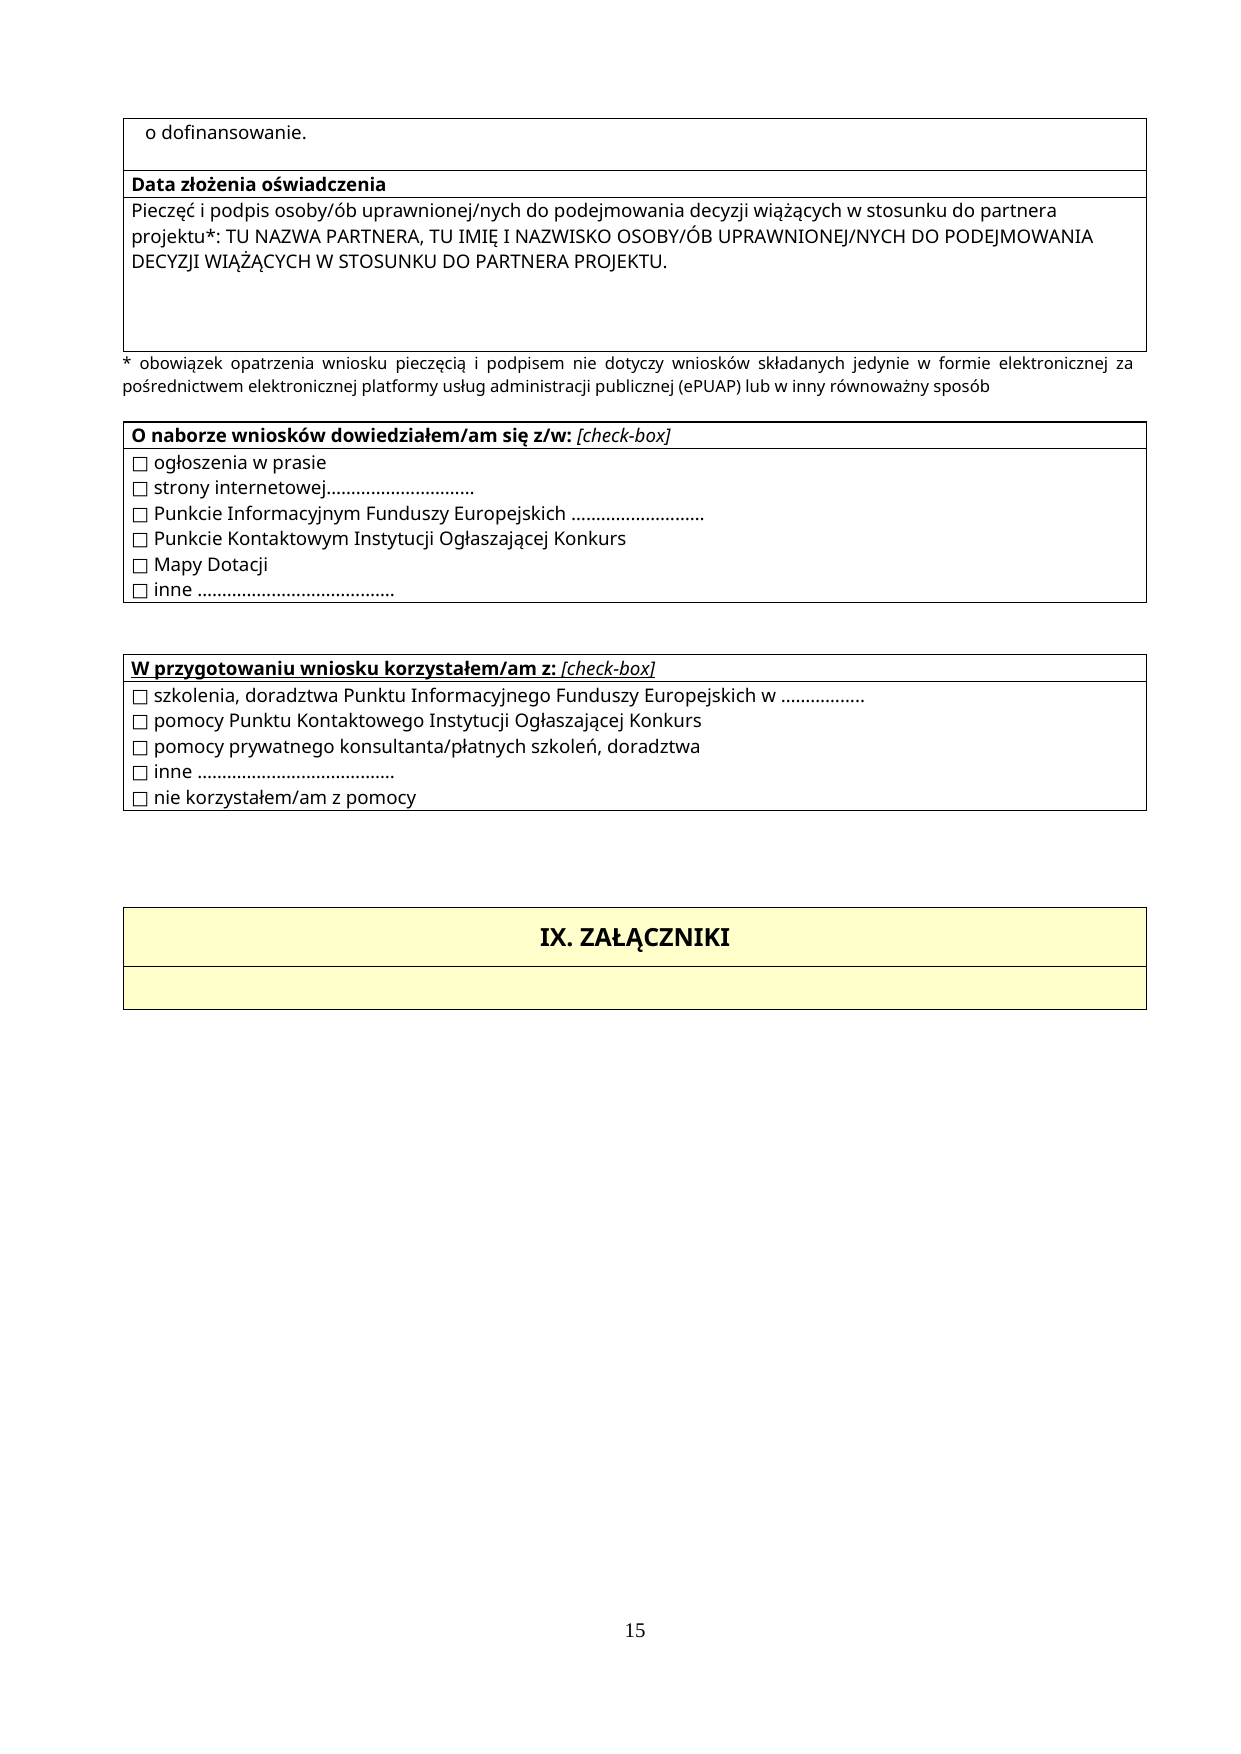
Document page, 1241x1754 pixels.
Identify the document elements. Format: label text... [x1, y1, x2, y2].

table_cell Pieczęć i podpis osoby/ób uprawnionej/nych do podejmowania decyzji wiążących w stosunku do partnera projektu*: TU NAZWA PARTNERA, TU IMIĘ I NAZWISKO OSOBY/ÓB UPRAWNIONEJ/NYCH DO PODEJMOWANIA DECYZJI WIĄŻĄCYCH W STOSUNKU DO PARTNERA PROJEKTU. [124, 198, 1146, 351]
table_cell □ ogłoszenia w prasie □ strony internetowej………………………… □ Punkcie Informacyjnym Funduszy Europejskich ……………………… □ Punkcie Kontaktowym Instytucji Ogłaszającej Konkurs □ Mapy Dotacji □ inne …………………………………. [124, 449, 1146, 602]
table_cell Data złożenia oświadczenia [124, 171, 1146, 197]
table_cell [124, 967, 1146, 1009]
table_header W przygotowaniu wniosku korzystałem/am z: [check-box] [124, 655, 1146, 681]
table_header O naborze wniosków dowiedziałem/am się z/w: [check-box] [124, 423, 1146, 448]
table_cell □ szkolenia, doradztwa Punktu Informacyjnego Funduszy Europejskich w …………….. □ pomocy Punktu Kontaktowego Instytucji Ogłaszającej Konkurs □ pomocy prywatnego konsultanta/płatnych szkoleń, doradztwa □ inne …………………………………. □ nie korzystałem/am z pomocy [124, 682, 1146, 809]
table_header IX. ZAŁĄCZNIKI [124, 908, 1146, 966]
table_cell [124, 119, 1146, 170]
